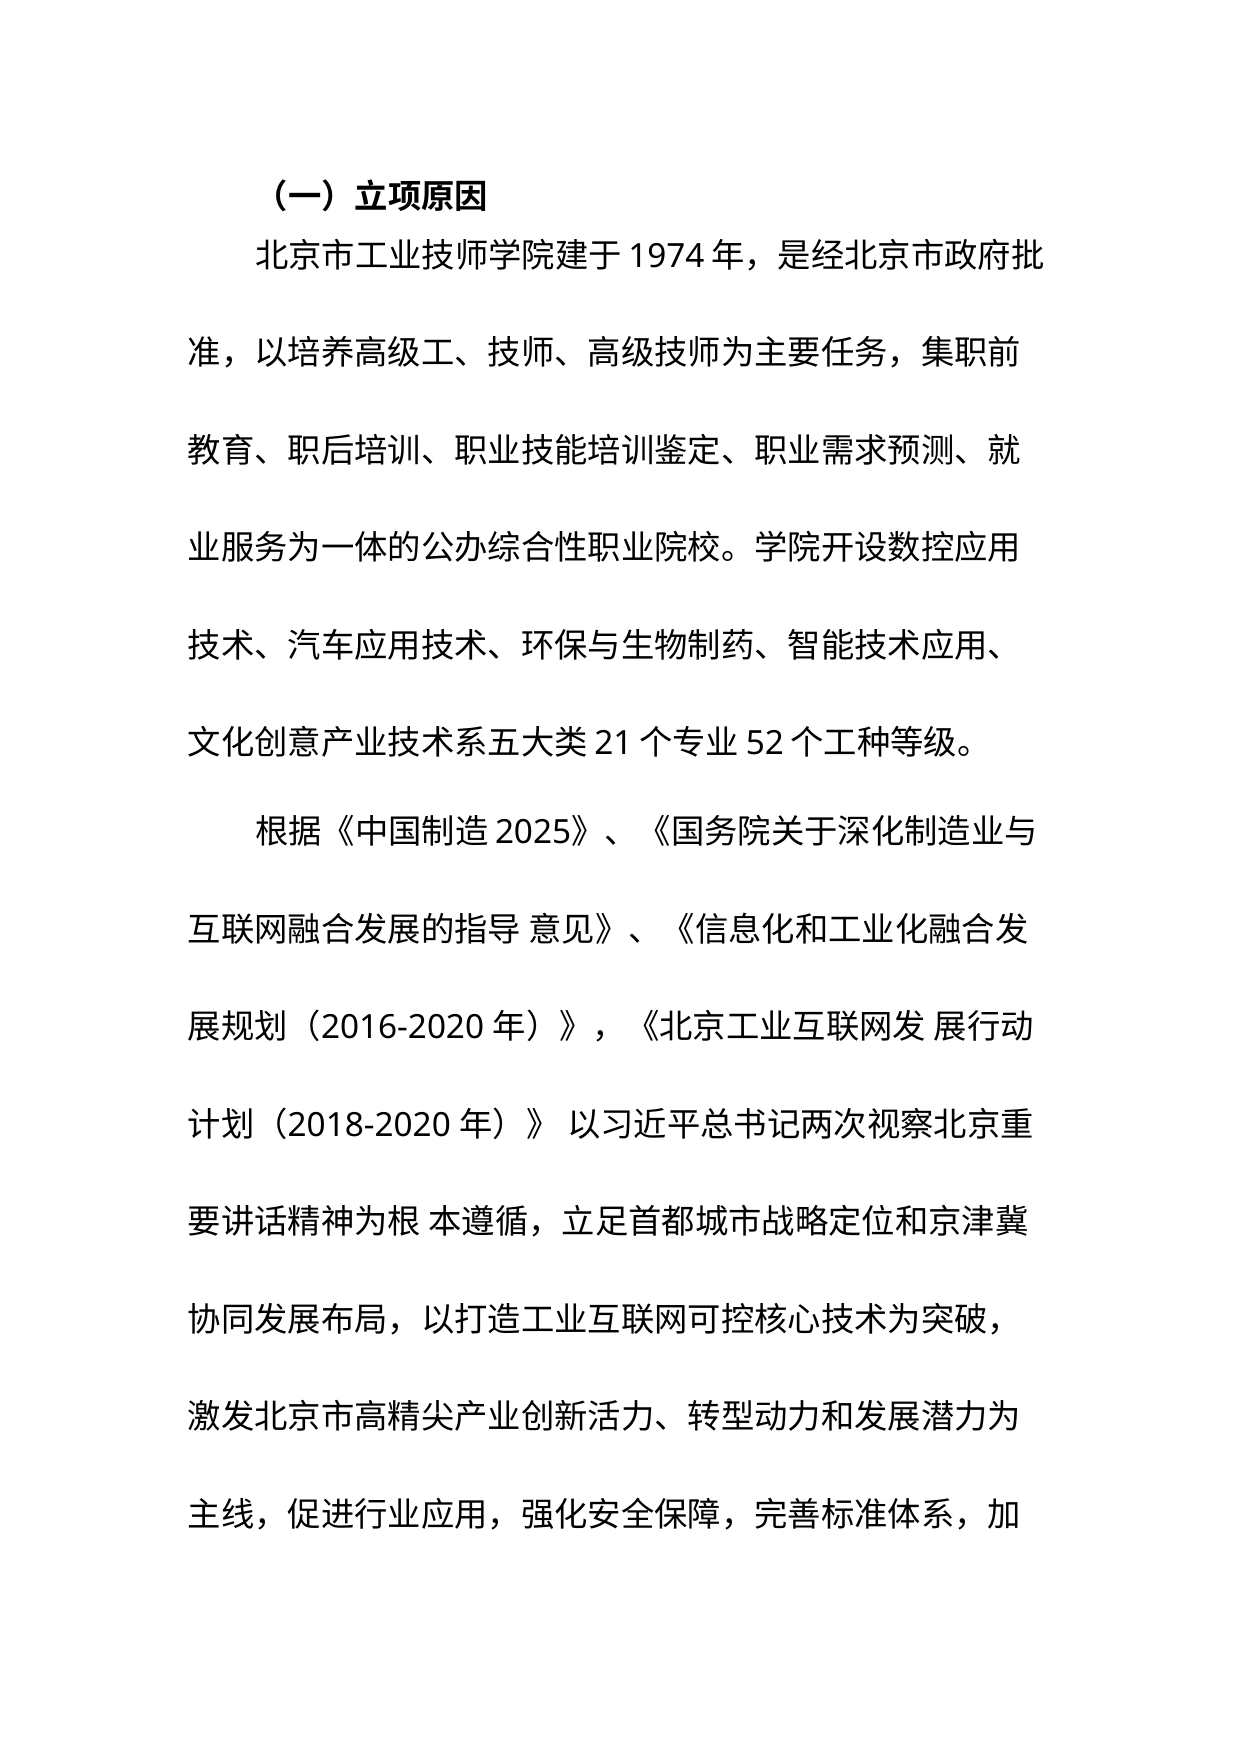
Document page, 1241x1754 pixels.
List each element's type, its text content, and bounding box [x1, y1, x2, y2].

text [187, 797, 1053, 1544]
subtitle （一）立项原因 [187, 162, 1053, 220]
text 北京市工业技师学院建于1974年，是经北京市政府批准，以培养高级工、技师、高级技师为主要任务，集职前教育、职后培训、职业技能培训鉴定、职业需求预测、就业服务为一体的公办综合性职业院校。学院开设数控应用技术、汽车应用技术、环保与生物制药、智能技术应用、文化创意产业技术系五大类21个专业52个工种等级。 [187, 220, 1053, 773]
